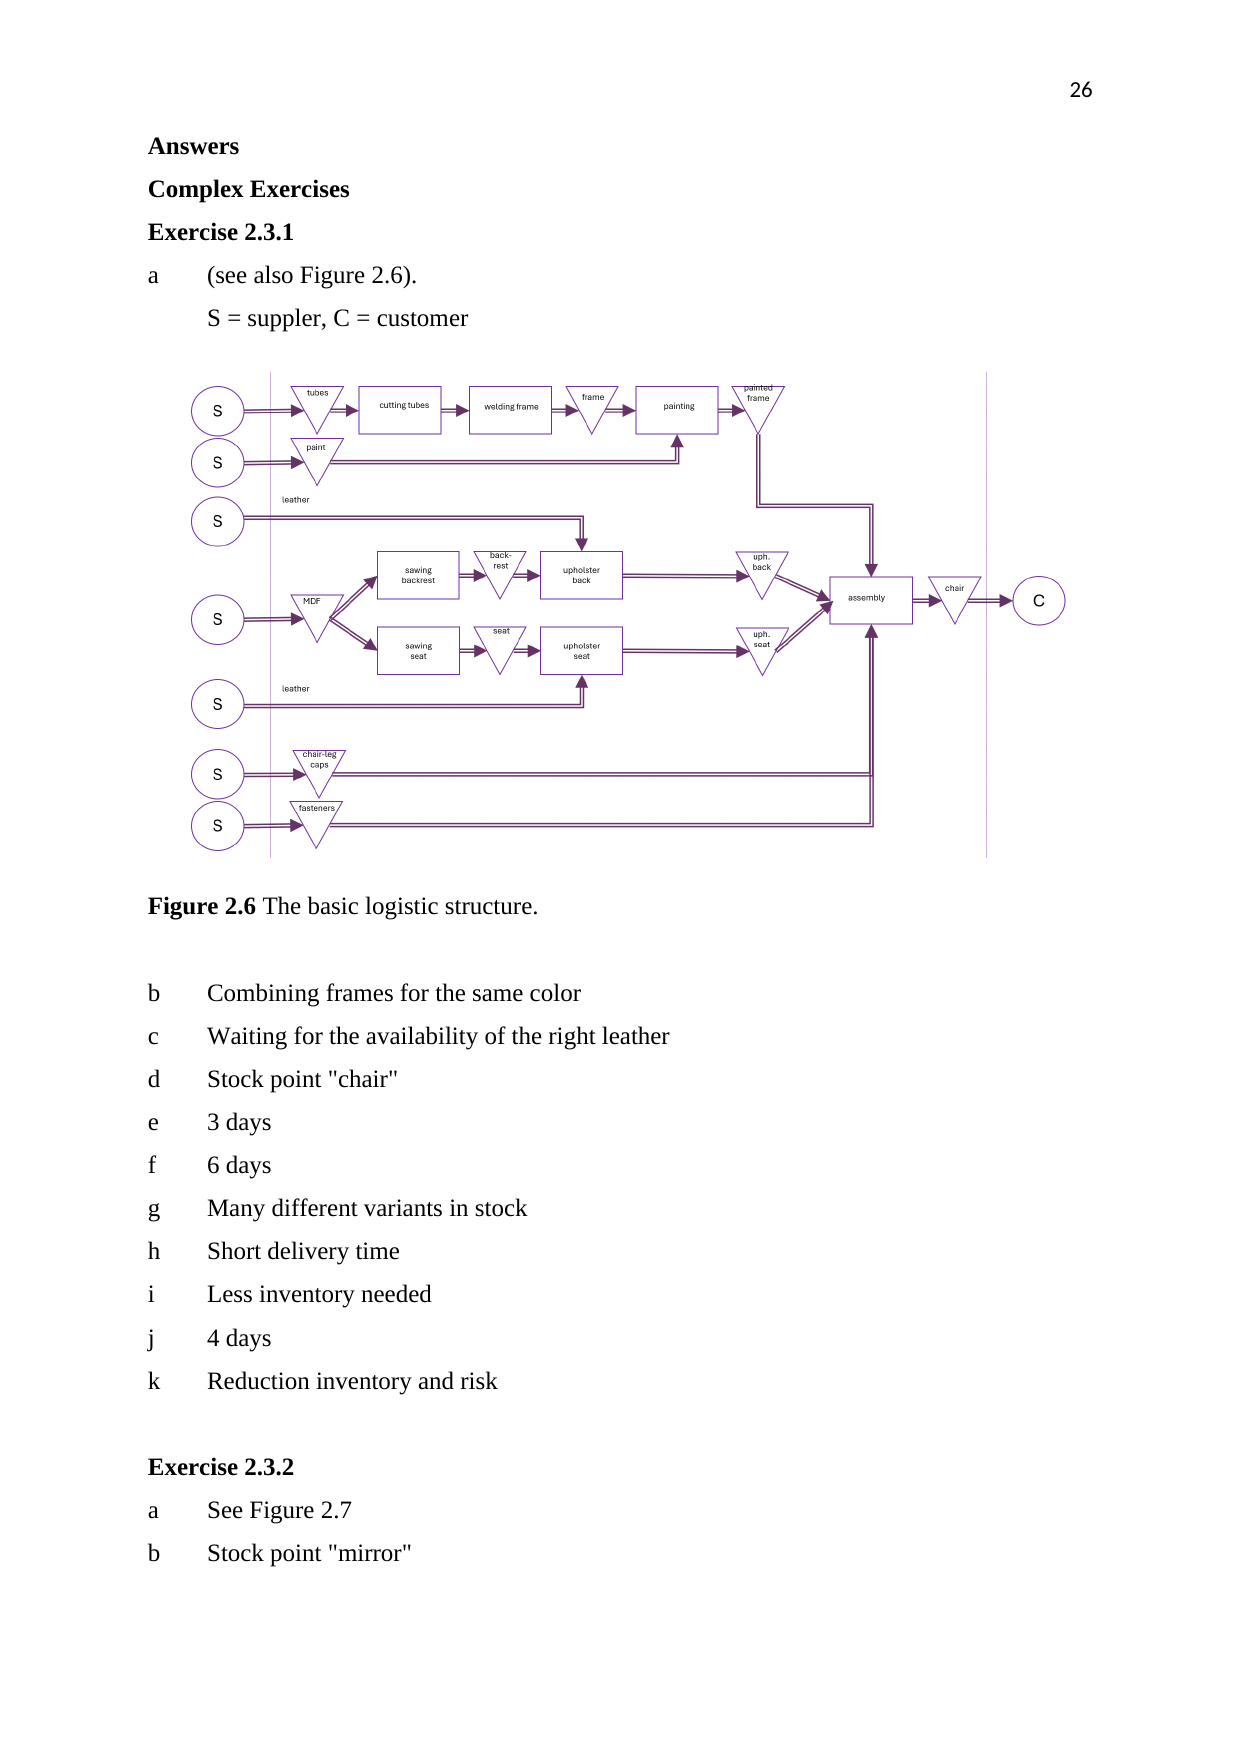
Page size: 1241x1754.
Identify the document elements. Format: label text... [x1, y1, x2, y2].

text c Waiting for the availability of the right leather [148, 1021, 1092, 1049]
text g Many different variants in stock [148, 1193, 1092, 1222]
text S = suppler, C = customer [148, 303, 1092, 346]
text a (see also Figure 2.6). [148, 260, 1092, 289]
text k Reduction inventory and risk [148, 1366, 1092, 1394]
text d Stock point "chair" [148, 1064, 1092, 1093]
text Figure 2.6 The basic logistic structure. [148, 891, 1092, 920]
text i Less inventory needed [148, 1279, 1092, 1308]
text Exercise 2.3.1 [148, 217, 1092, 246]
picture [147, 346, 1093, 878]
text b Combining frames for the same color [148, 978, 1092, 1006]
text h Short delivery time [148, 1236, 1092, 1265]
text e 3 days [148, 1107, 1092, 1136]
text Complex Exercises [148, 174, 1092, 203]
text a See Figure 2.7 [148, 1495, 1092, 1524]
text f 6 days [148, 1150, 1092, 1179]
text j 4 days [148, 1323, 1092, 1351]
text Exercise 2.3.2 [148, 1452, 1092, 1481]
text Answers [148, 131, 1092, 160]
text b Stock point "mirror" [148, 1538, 1092, 1567]
